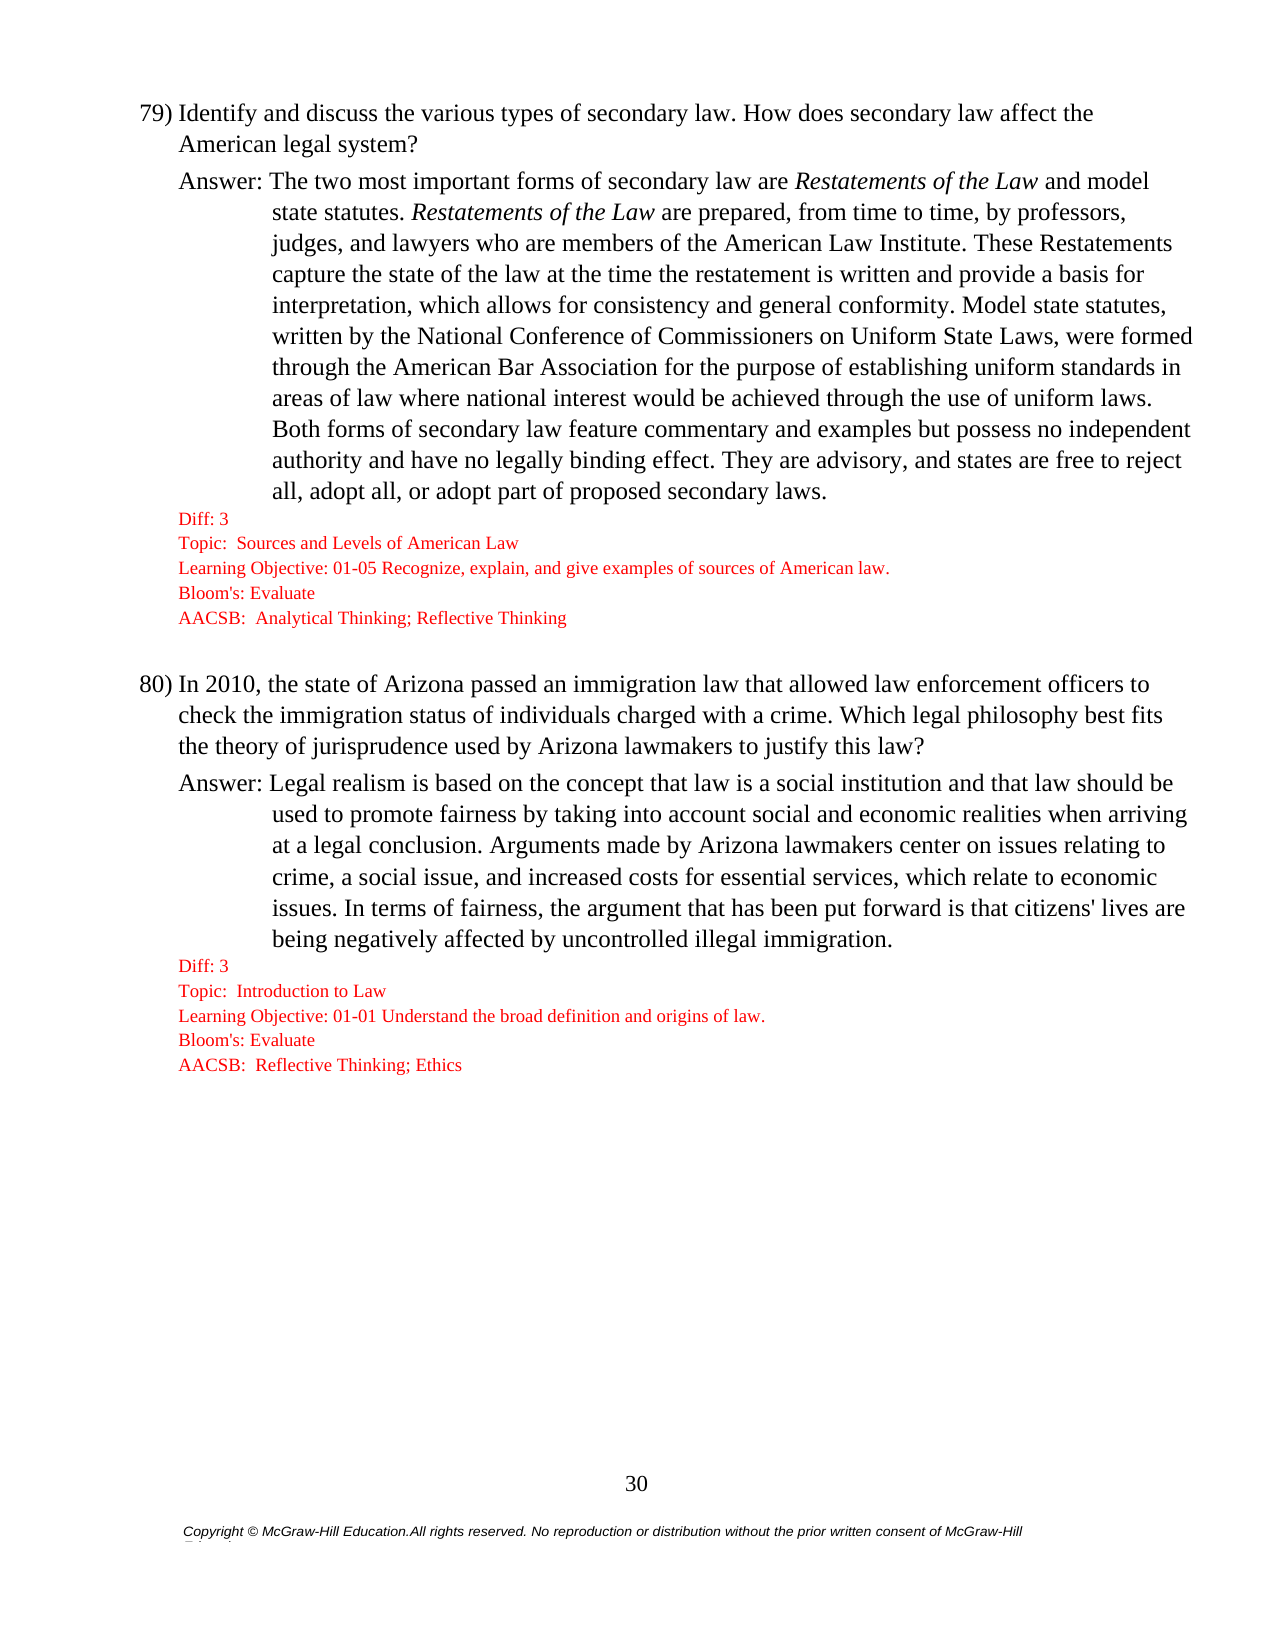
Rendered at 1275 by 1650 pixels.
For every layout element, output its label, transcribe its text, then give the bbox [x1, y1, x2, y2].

text Topic: Sources and Levels of American Law [178, 532, 1204, 554]
text Learning Objective: 01-05 Recognize, explain, and give examples of sources of American law. Bloom's: Evaluate [178, 557, 956, 603]
text Answer: Legal realism is based on the concept that law is a social institution and that law should be used to promote fairness by taking into account social and economic realities when arriving at a legal conclusion. Arguments made by Arizona lawmakers center on issues relating to crime, a social issue, and increased costs for essential services, which relate to economic issues. In terms of fairness, the argument that has been put forward is that citizens' lives are being negatively affected by uncontrolled illegal immigration. [178, 768, 1190, 952]
text Both forms of secondary law feature commentary and examples but possess no independent authority and have no legally binding effect. They are advisory, and states are free to reject all, adopt all, or adopt part of proposed secondary laws. [272, 414, 1193, 505]
text AACSB: Reflective Thinking; Ethics [178, 1054, 1204, 1076]
text AACSB: Analytical Thinking; Reflective Thinking [178, 607, 1204, 628]
text Learning Objective: 01-01 Understand the broad definition and origins of law. Bloom's: Evaluate [178, 1004, 831, 1051]
list Identify and discuss the various types of secondary law. How does secondary law affect the American legal system? [139, 98, 1094, 157]
text Topic: Introduction to Law [178, 979, 1204, 1001]
list In 2010, the state of Arizona passed an immigration law that allowed law enforcement officers to check the immigration status of individuals charged with a crime. Which legal philosophy best fits the theory of jurisprudence used by Arizona lawmakers to justify this law? [139, 669, 1164, 760]
text Diff: 3 [178, 507, 1204, 529]
text Answer: The two most important forms of secondary law are Restatements of the Law and model state statutes. Restatements of the Law are prepared, from time to time, by professors, judges, and lawyers who are members of the American Law Institute. These Restatements capture the state of the law at the time the restatement is written and provide a basis for interpretation, which allows for consistency and general conformity. Model state statutes, written by the National Conference of Commissioners on Uniform State Laws, were formed through the American Bar Association for the purpose of establishing uniform standards in areas of law where national interest would be achieved through the use of uniform laws. [178, 166, 1195, 412]
text Diff: 3 [178, 955, 1204, 976]
